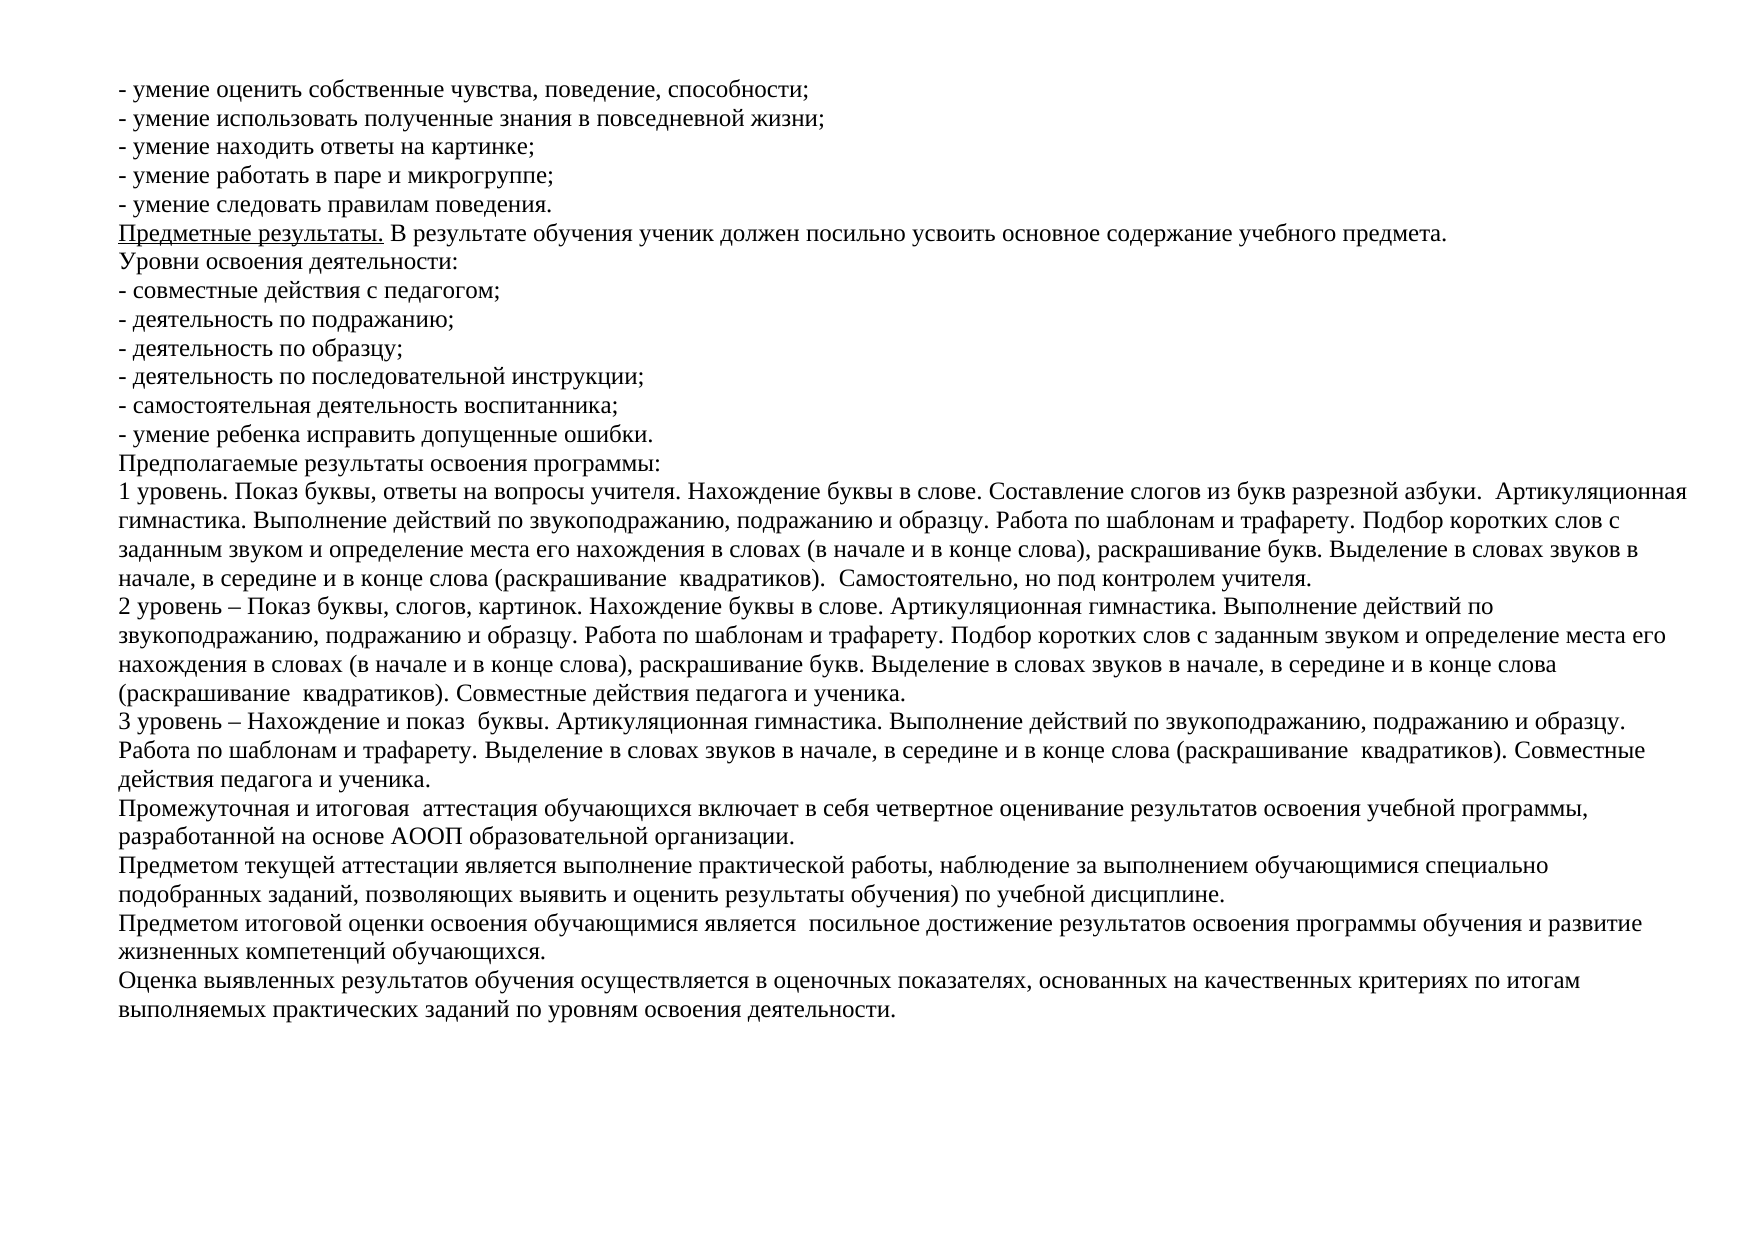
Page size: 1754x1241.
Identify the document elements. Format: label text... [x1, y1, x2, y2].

text 1 уровень. Показ буквы, ответы на вопросы учителя. Нахождение буквы в слове. Составление слогов из букв разрезной азбуки. Артикуляционная гимнастика. Выполнение действий по звукоподражанию, подражанию и образцу. Работа по шаблонам и трафарету. Подбор коротких слов с заданным звуком и определение места его нахождения в словах (в начале и в конце слова), раскрашивание букв. Выделение в словах звуков в начале, в середине и в конце слова (раскрашивание квадратиков). Самостоятельно, но под контролем учителя. [118, 476, 1698, 591]
text - умение находить ответы на картинке; [118, 131, 1698, 160]
text Уровни освоения деятельности: [118, 246, 1698, 275]
text 2 уровень – Показ буквы, слогов, картинок. Нахождение буквы в слове. Артикуляционная гимнастика. Выполнение действий по звукоподражанию, подражанию и образцу. Работа по шаблонам и трафарету. Подбор коротких слов с заданным звуком и определение места его нахождения в словах (в начале и в конце слова), раскрашивание букв. Выделение в словах звуков в начале, в середине и в конце слова (раскрашивание квадратиков). Совместные действия педагога и ученика. [118, 591, 1698, 706]
text - совместные действия с педагогом; [118, 275, 1698, 304]
text 3 уровень – Нахождение и показ буквы. Артикуляционная гимнастика. Выполнение действий по звукоподражанию, подражанию и образцу. Работа по шаблонам и трафарету. Выделение в словах звуков в начале, в середине и в конце слова (раскрашивание квадратиков). Совместные действия педагога и ученика. [118, 706, 1698, 793]
text Предметом текущей аттестации является выполнение практической работы, наблюдение за выполнением обучающимися специально подобранных заданий, позволяющих выявить и оценить результаты обучения) по учебной дисциплине. [118, 850, 1698, 908]
text - умение работать в паре и микрогруппе; [118, 160, 1698, 189]
text - умение ребенка исправить допущенные ошибки. [118, 419, 1698, 448]
text - умение использовать полученные знания в повседневной жизни; [118, 103, 1698, 131]
list Предполагаемые результаты освоения программы: [118, 448, 1698, 476]
text - умение оценить собственные чувства, поведение, способности; [118, 74, 1698, 103]
text - деятельность по подражанию; [118, 304, 1698, 333]
text Промежуточная и итоговая аттестация обучающихся включает в себя четвертное оценивание результатов освоения учебной программы, разработанной на основе АООП образовательной организации. [118, 793, 1698, 850]
text - деятельность по образцу; [118, 333, 1698, 361]
text - самостоятельная деятельность воспитанника; [118, 390, 1698, 419]
text Предметом итоговой оценки освоения обучающимися является посильное достижение результатов освоения программы обучения и развитие жизненных компетенций обучающихся. [118, 908, 1698, 965]
text Оценка выявленных результатов обучения осуществляется в оценочных показателях, основанных на качественных критериях по итогам выполняемых практических заданий по уровням освоения деятельности. [118, 965, 1698, 1023]
text - деятельность по последовательной инструкции; [118, 361, 1698, 390]
text Предметные результаты. В результате обучения ученик должен посильно усвоить основное содержание учебного предмета. [118, 218, 1698, 246]
text - умение следовать правилам поведения. [118, 189, 1698, 218]
